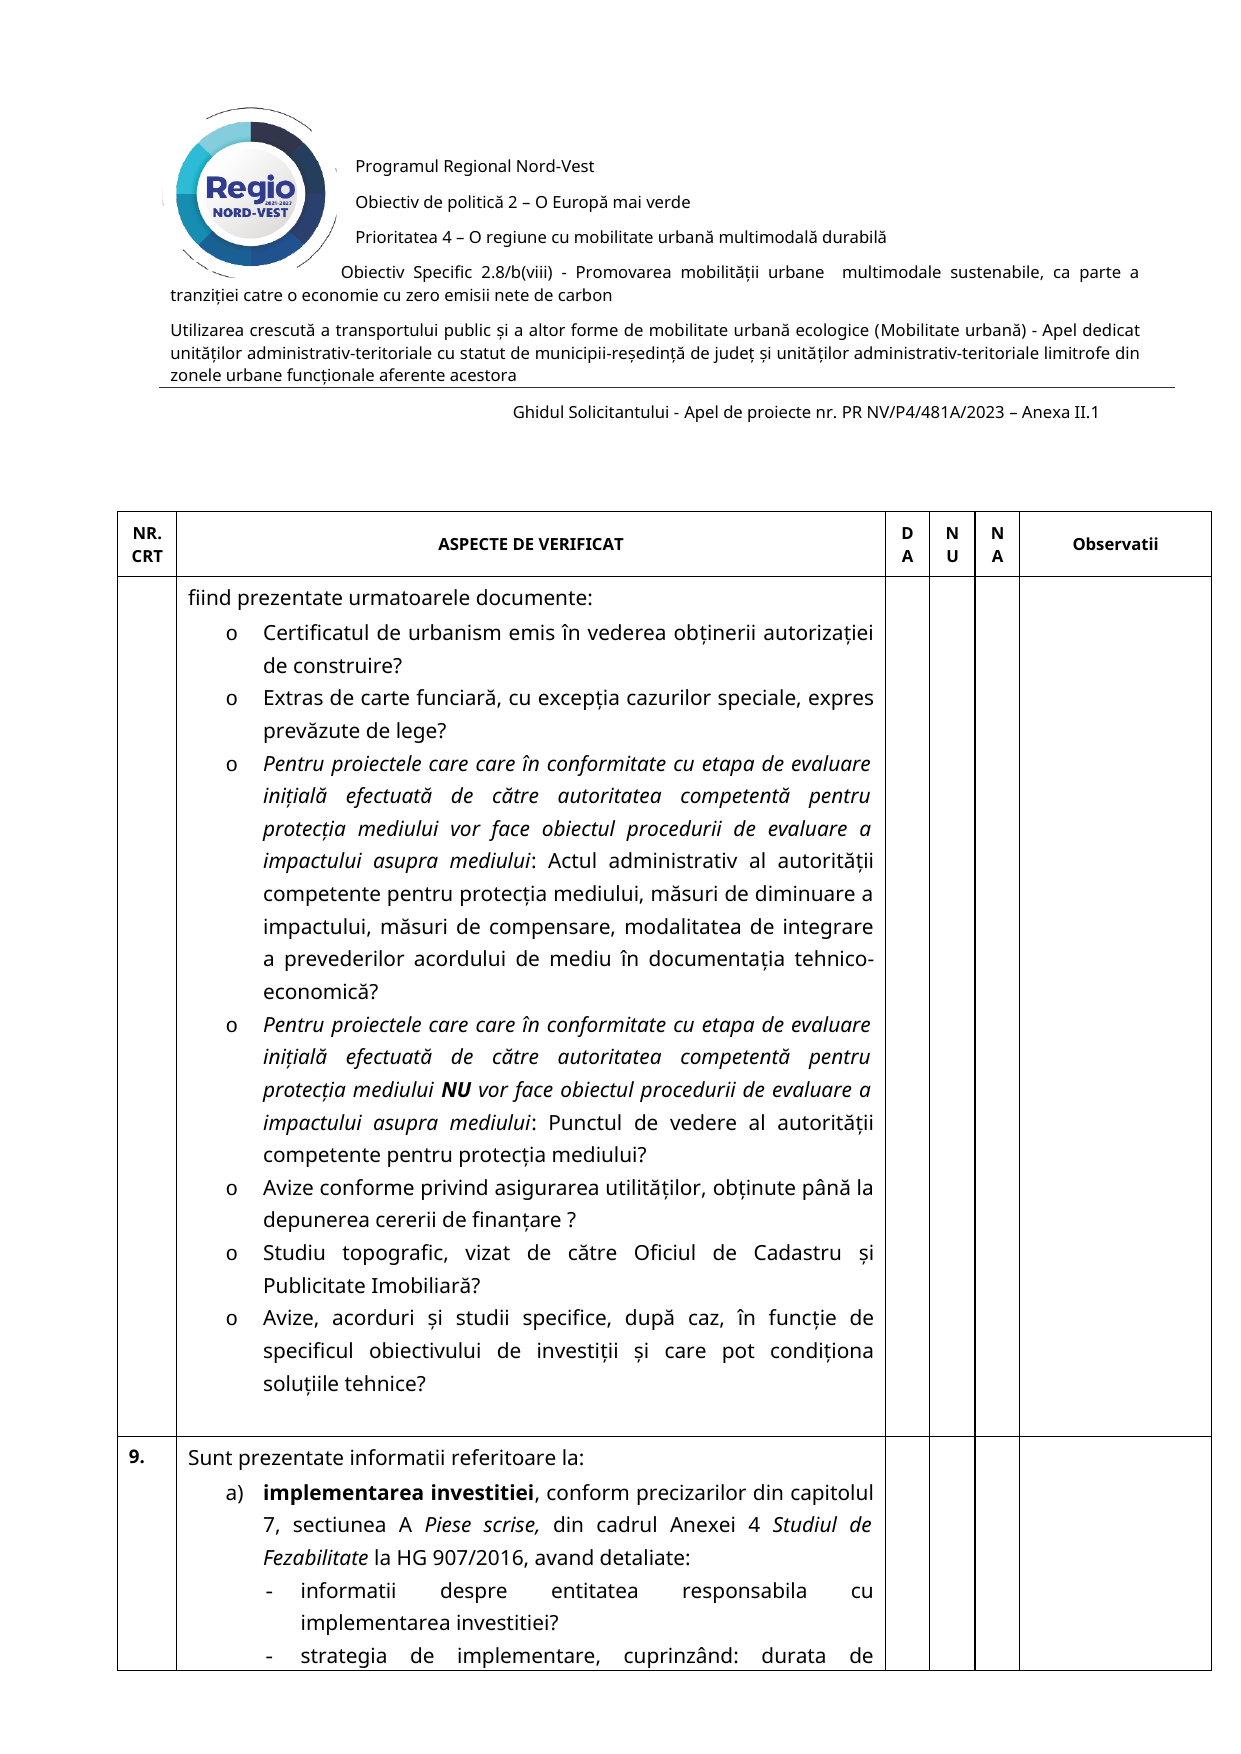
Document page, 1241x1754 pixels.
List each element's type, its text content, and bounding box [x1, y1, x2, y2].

table_cell Există şi se respectă structura capitolului: Urbanism, acorduri si avize conforme, conform precizarilor din capitolul 6, sectiunea A Piese scrise, din cadrul Anexei 4 Studiul de Fezabilitate, la HG 907/2016, fiind prezentate urmatoarele documente: Certificatul de urbanism emis în vederea obţinerii autorizaţiei de construire? Extras de carte funciară, cu excepţia cazurilor speciale, expres prevăzute de lege? Pentru proiectele care care în conformitate cu etapa de evaluare iniţială efectuată de către autoritatea competentă pentru protecţia mediului vor face obiectul procedurii de evaluare a impactului asupra mediului: Actul administrativ al autorităţii competente pentru protecţia mediului, măsuri de diminuare a impactului, măsuri de compensare, modalitatea de integrare a prevederilor acordului de mediu în documentaţia tehnico-economică? Pentru proiectele care care în conformitate cu etapa de evaluare iniţială efectuată de către autoritatea competentă pentru protecţia mediului NU vor face obiectul procedurii de evaluare a impactului asupra mediului: Punctul de vedere al autorităţii competente pentru protecţia mediului? Avize conforme privind asigurarea utilităţilor, obținute până la depunerea cererii de finanțare ? Studiu topografic, vizat de către Oficiul de Cadastru şi Publicitate Imobiliară? Avize, acorduri şi studii specifice, după caz, în funcţie de specificul obiectivului de investiţii şi care pot condiţiona soluţiile tehnice? [177, 577, 885, 1436]
table_cell [976, 577, 1019, 1436]
table_cell [886, 577, 929, 1436]
table_header NU [930, 512, 974, 576]
table_cell [976, 1437, 1019, 1670]
table_header NR. CRT [118, 512, 176, 576]
table_header DA [886, 512, 929, 576]
table_cell [1020, 1437, 1211, 1670]
table_cell Sunt prezentate informatii referitoare la: implementarea investitiei, conform precizarilor din capitolul 7, sectiunea A Piese scrise, din cadrul Anexei 4 Studiul de Fezabilitate la HG 907/2016, avand detaliate: informatii despre entitatea responsabila cu implementarea investitiei? strategia de implementare, cuprinzând: durata de implementare a obiectivului de investiţii (în luni calendaristice), durata de execuţie, graficul de implementare a investiţiei, eşalonarea investiţiei pe ani, resurse necesare? strategia de exploatare/operare si intretinere? recomandari privind asigurarea capacitatii manageriale si institutionale? concluzii si recomandari, conform precizarilor din capitolul 8, sectiunea A Piese scrise, din cadrul Anexei 4 Studiul de Fezabilitate la HG 907/2016? [177, 1437, 885, 1670]
table_header NA [976, 512, 1019, 576]
table_cell [930, 577, 974, 1436]
picture [161, 107, 337, 276]
table_header Observatii [1020, 512, 1211, 576]
table_header ASPECTE DE VERIFICAT [177, 512, 885, 576]
table_cell [930, 1437, 974, 1670]
table_cell [886, 1437, 929, 1670]
table_cell [118, 1437, 176, 1670]
table_cell [118, 577, 176, 1436]
table_cell [1020, 577, 1211, 1436]
